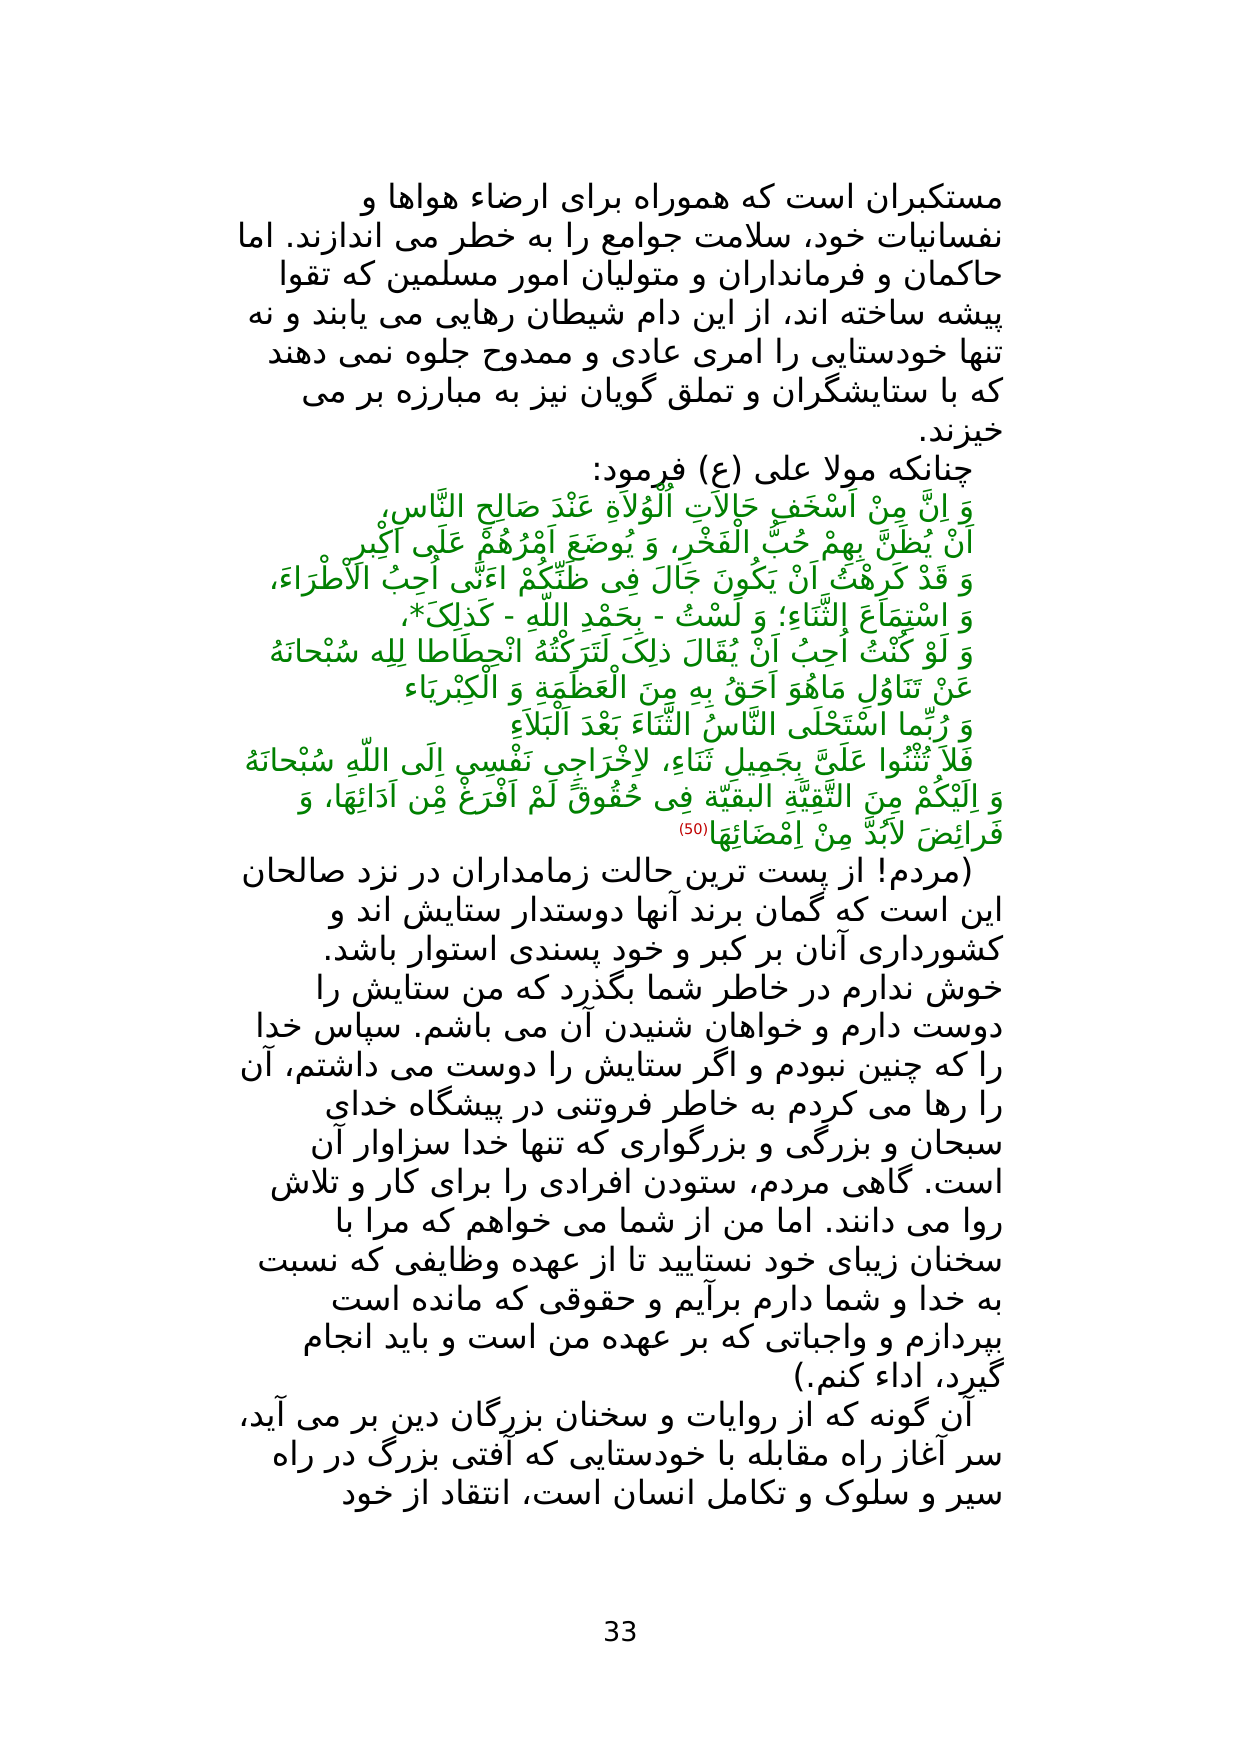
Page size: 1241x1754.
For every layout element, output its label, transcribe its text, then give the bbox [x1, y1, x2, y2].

text وَ رُبِّما اسْتَحْلَی النَّاسُ الثَّنَاءَ بَعْدَ اَلْبَلاَءِ [236, 706, 1004, 742]
text وَ اسْتِمَاعَ الثَّنَاءِ؛ وَ لَسْتُ - بِحَمْدِ اللّهِ - کَذلِکَ*، [236, 597, 1004, 633]
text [236, 1396, 1004, 1512]
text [236, 177, 1004, 449]
text چنانکه مولا علی (ع) فرمود: [236, 449, 1004, 488]
text وَ قَدْ کَرِهْتُ اَنْ یَکُونَ جَالَ فِی ظَنِّکُمْ اءَنَّی اُحِبُ الاْطْرَاءَ، [236, 561, 1004, 597]
text وَ اِنَّ مِنْ اَسْخَفِ حَالاَتِ اُلْوُلاَةِ عَنْدَ صَالِحِ النَّاسِ، [236, 488, 1004, 524]
text وَ لَوْ کُنْتُ اُحِبُ اَنْ یُقَالَ ذلِکَ لَتَرَکْتُهُ انْحِطَاطا لِلِه سُبْحانَهُ [236, 633, 1004, 670]
text (مردم! از پست ترین حالت زمامداران در نزد صالحان این است که گمان برند آنها دوستدار ستایش اند و کشورداری آنان بر کبر و خود پسندی استوار باشد. خوش ندارم در خاطر شما بگذرد که من ستایش را دوست دارم و خواهان شنیدن آن می باشم. سپاس خدا را که چنین نبودم و اگر ستایش را دوست می داشتم، آن را رها می کردم به خاطر فروتنی در پیشگاه خدای سبحان و بزرگی و بزرگواری که تنها خدا سزاوار آن است. گاهی مردم، ستودن افرادی را برای کار و تلاش روا می دانند. اما من از شما می خواهم که مرا با سخنان زیبای خود نستایید تا از عهده وظایفی که نسبت به خدا و شما دارم برآیم و حقوقی که مانده است بپردازم و واجباتی که بر عهده من است و باید انجام گیرد، اداء کنم.) [236, 852, 1004, 1396]
text فَلاَ تُثْنُوا عَلَیَّ بِجَمِیلِ ثَنَاءِ، لاِخْرَاجِی نَفْسِی اِلَی اللّهِ سُبْحانَهُ وَ اِلَیْکُمْ مِنَ التَّقِیَّةِ البقیّة فِی حُقُوقً لَمْ اَفْرَغْ مِْن اَدَائِهَا، وَ فَرائِضَ لاَبُدَّ مِنْ اِمْضَائِهَا(50) [236, 742, 1004, 852]
text اَنْ یُظَنَّ بِهِمْ حُبُّ الْفَخْرِ، وَ یُوضَعَ اَمْرُهُمْ عَلَی اکِْبرِ [236, 524, 1004, 561]
text عَنْ تَنَاوُلِ مَاهُوَ اَحَقُ بِهِ مِنَ الْعَظَمَةِ وَ الْکِبْریَاء [236, 670, 1004, 706]
